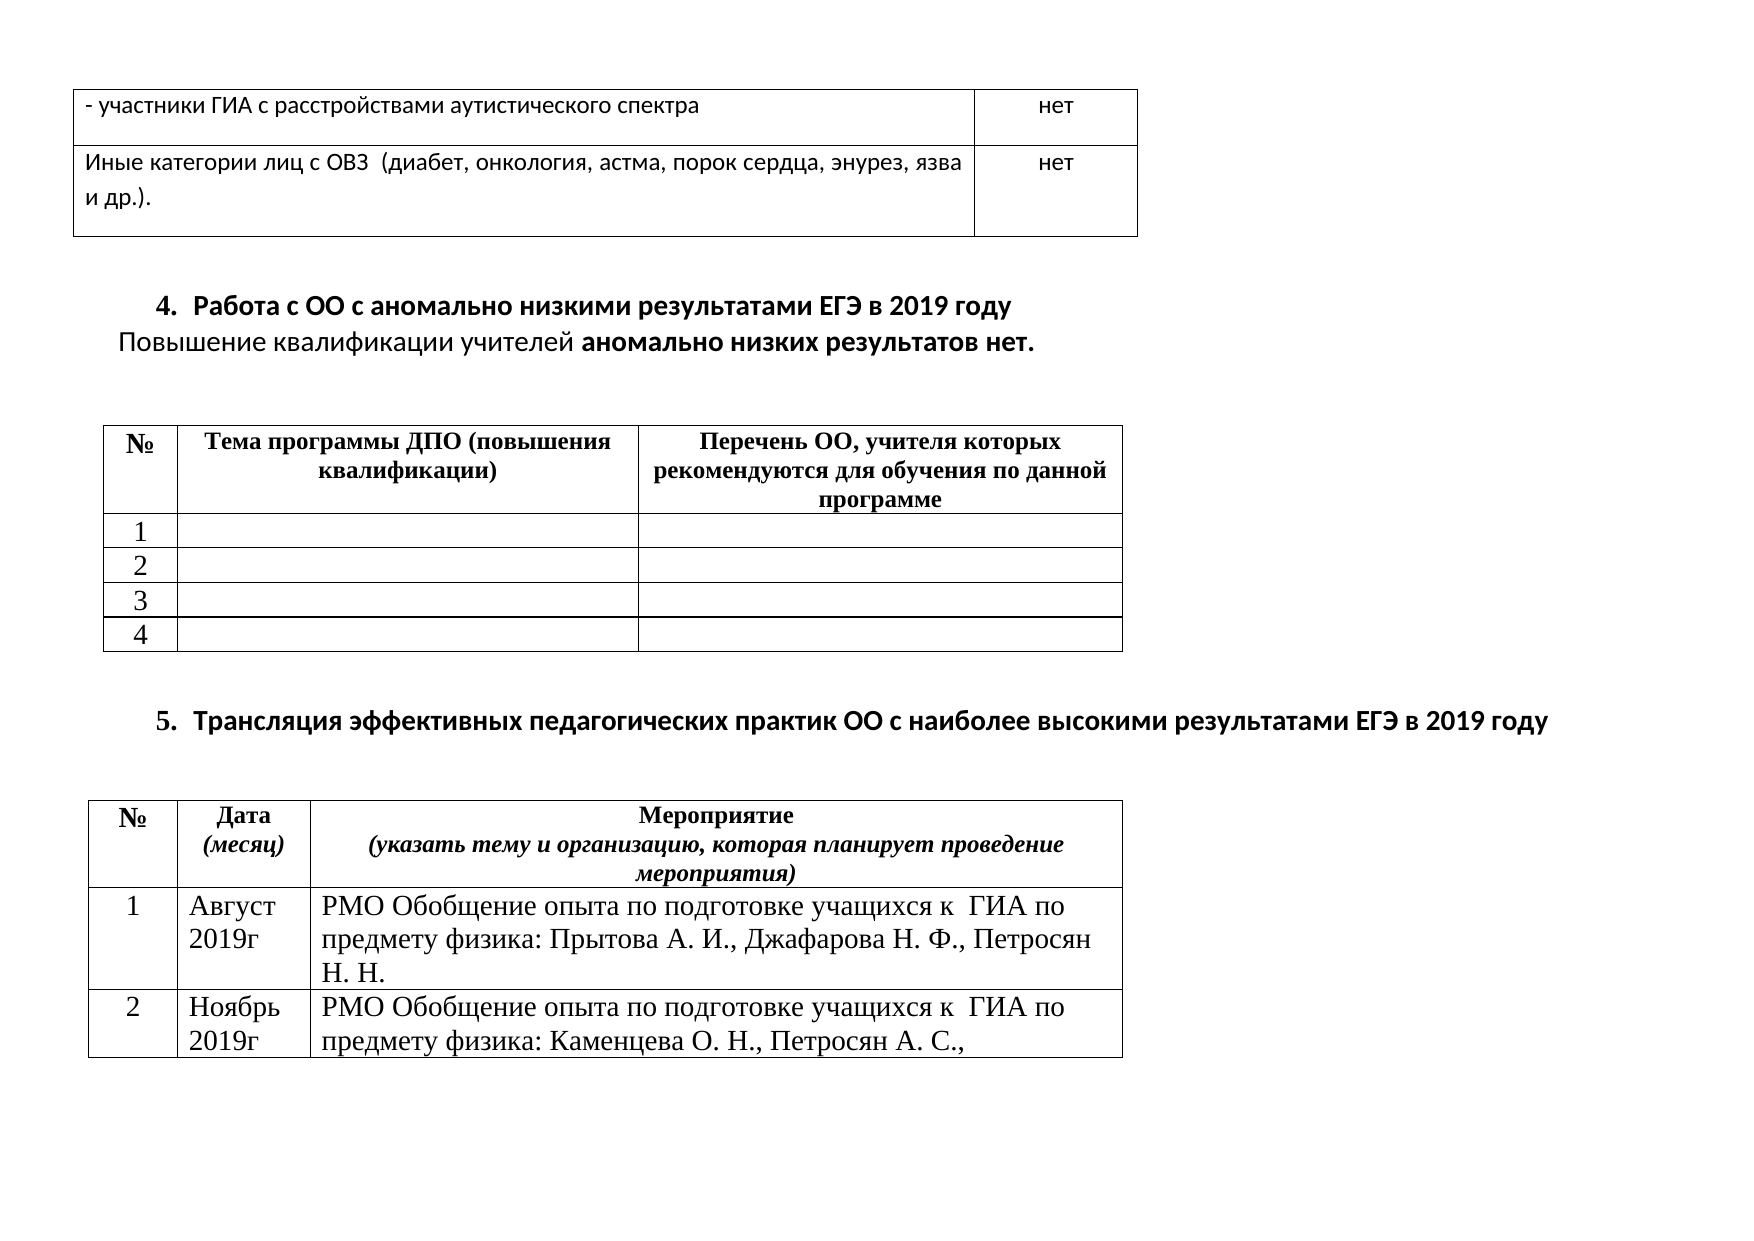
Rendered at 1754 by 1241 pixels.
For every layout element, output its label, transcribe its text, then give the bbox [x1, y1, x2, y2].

table_cell Август 2019г [178, 888, 310, 988]
table_cell 1 [89, 888, 177, 988]
table_cell 3 [104, 583, 177, 616]
table_cell 2 [104, 548, 177, 582]
list Трансляция эффективных педагогических практик ОО с наиболее высокими результатами ЕГЭ в 2019 году [156, 702, 1636, 738]
table_cell 1 [104, 514, 177, 547]
table_cell [639, 618, 1122, 651]
table_header Тема программы ДПО (повышения квалификации) [178, 426, 638, 513]
table_cell Ноябрь 2019г [178, 990, 310, 1057]
table_cell [178, 548, 638, 582]
table_cell [178, 514, 638, 547]
table_cell 2 [89, 990, 177, 1057]
table_cell нет [975, 146, 1137, 236]
table_header Мероприятие (указать тему и организацию, которая планирует проведение мероприятия) [311, 801, 1122, 887]
list Работа с ОО с аномально низкими результатами ЕГЭ в 2019 году [156, 287, 1636, 323]
table_cell [178, 618, 638, 651]
table_cell [639, 514, 1122, 547]
table_cell [639, 548, 1122, 582]
table_cell 4 [104, 618, 177, 651]
table_cell нет [975, 90, 1137, 145]
table_header № [104, 426, 177, 513]
table_cell [178, 583, 638, 616]
table_cell Иные категории лиц с ОВЗ (диабет, онкология, астма, порок сердца, энурез, язва и др.). [74, 146, 974, 236]
table_header № [89, 801, 177, 887]
table_cell [639, 583, 1122, 616]
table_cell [311, 990, 1122, 1057]
table_cell РМО Обобщение опыта по подготовке учащихся к ГИА по предмету физика: Прытова А. И., Джафарова Н. Ф., Петросян Н. Н. [311, 888, 1122, 988]
table_header Перечень ОО, учителя которых рекомендуются для обучения по данной программе [639, 426, 1122, 513]
table_cell - участники ГИА с расстройствами аутистического спектра [74, 90, 974, 145]
text Повышение квалификации учителей аномально низких результатов нет. [118, 323, 1636, 358]
table_header Дата (месяц) [178, 801, 310, 887]
